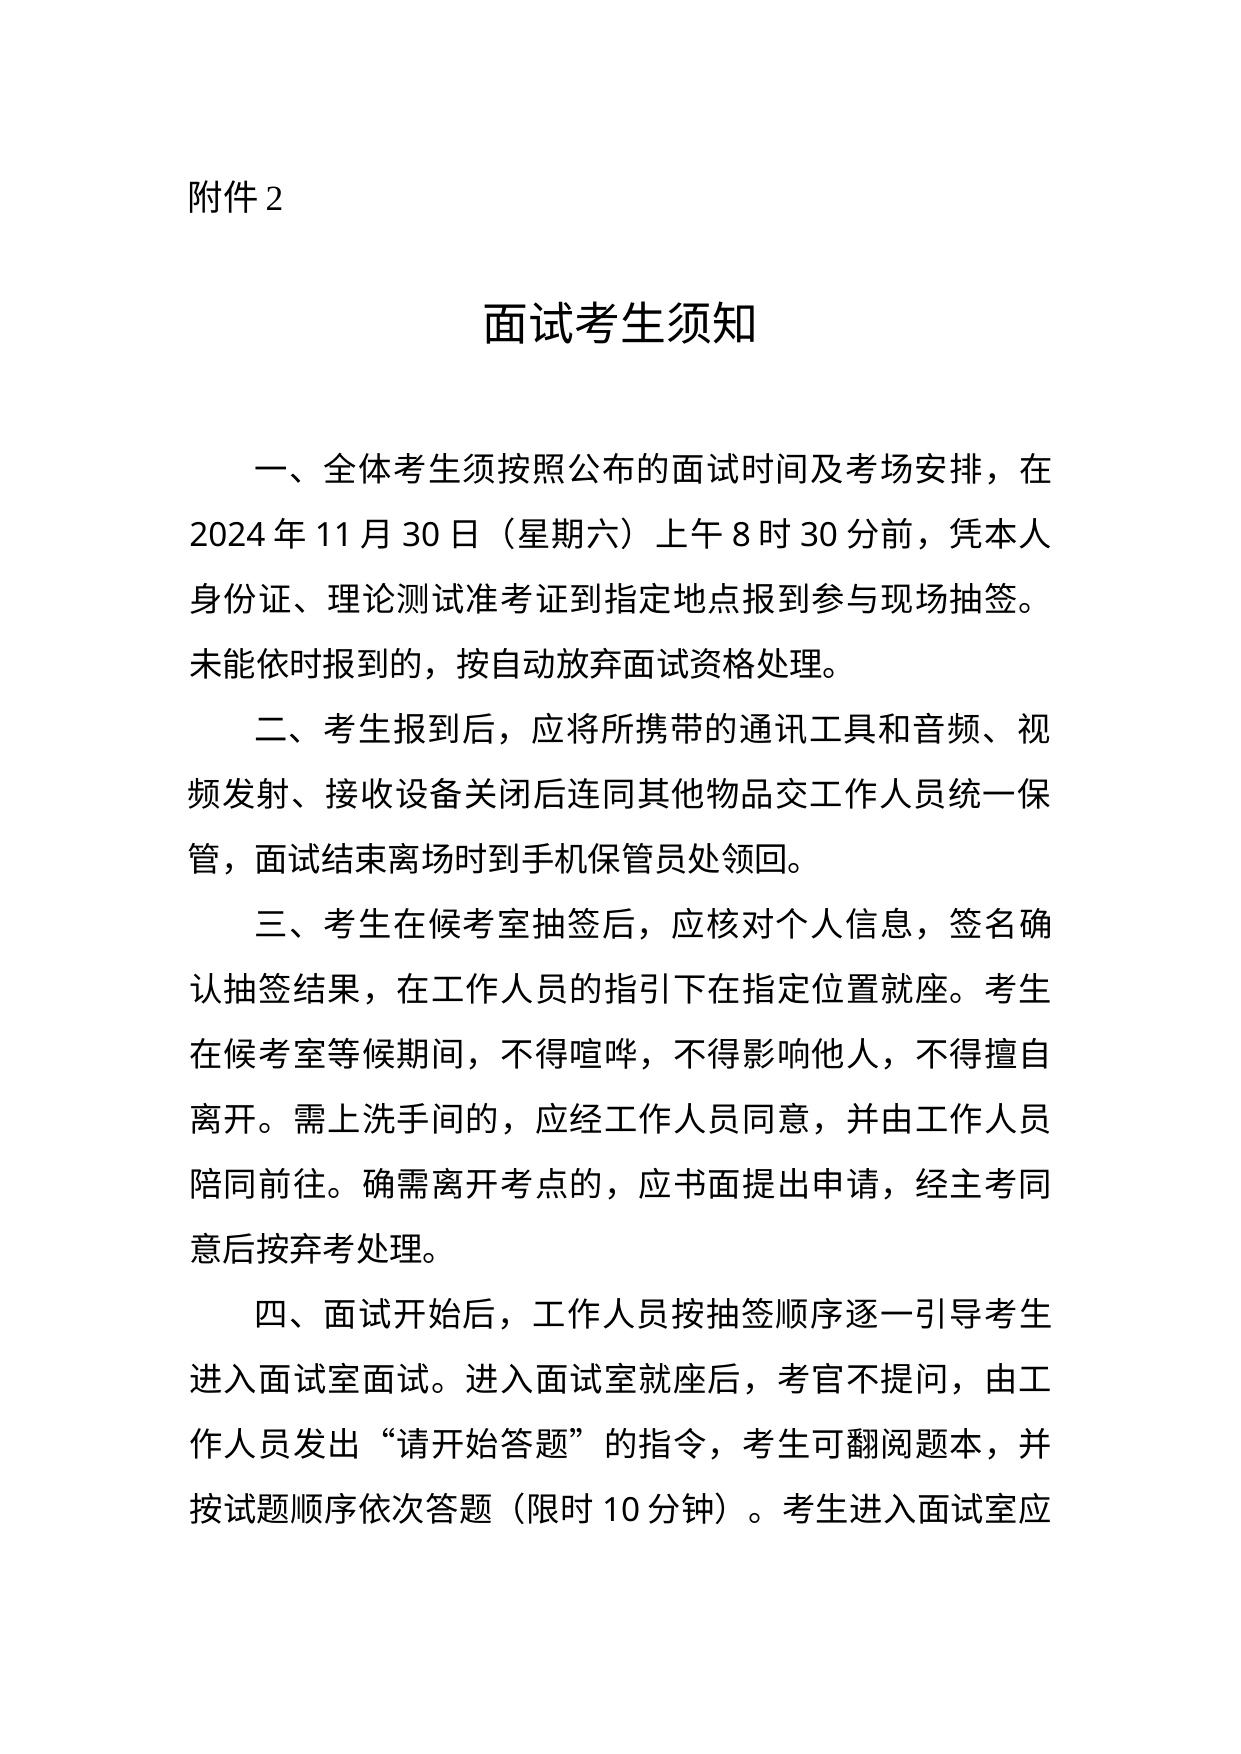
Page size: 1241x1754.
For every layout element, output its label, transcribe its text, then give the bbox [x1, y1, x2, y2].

text 面试考生须知 [187, 272, 1053, 369]
text 二、考生报到后，应将所携带的通讯工具和音频、视频发射、接收设备关闭后连同其他物品交工作人员统一保管，面试结束离场时到手机保管员处领回。 [187, 694, 1053, 889]
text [189, 1279, 1053, 1539]
text 三、考生在候考室抽签后，应核对个人信息，签名确认抽签结果，在工作人员的指引下在指定位置就座。考生在候考室等候期间，不得喧哗，不得影响他人，不得擅自离开。需上洗手间的，应经工作人员同意，并由工作人员陪同前往。确需离开考点的，应书面提出申请，经主考同意后按弃考处理。 [189, 889, 1053, 1279]
text 附件2 [187, 162, 1053, 227]
text 一、全体考生须按照公布的面试时间及考场安排，在2024年11月30日（星期六）上午8时30分前，凭本人身份证、理论测试准考证到指定地点报到参与现场抽签。未能依时报到的，按自动放弃面试资格处理。 [189, 434, 1053, 694]
